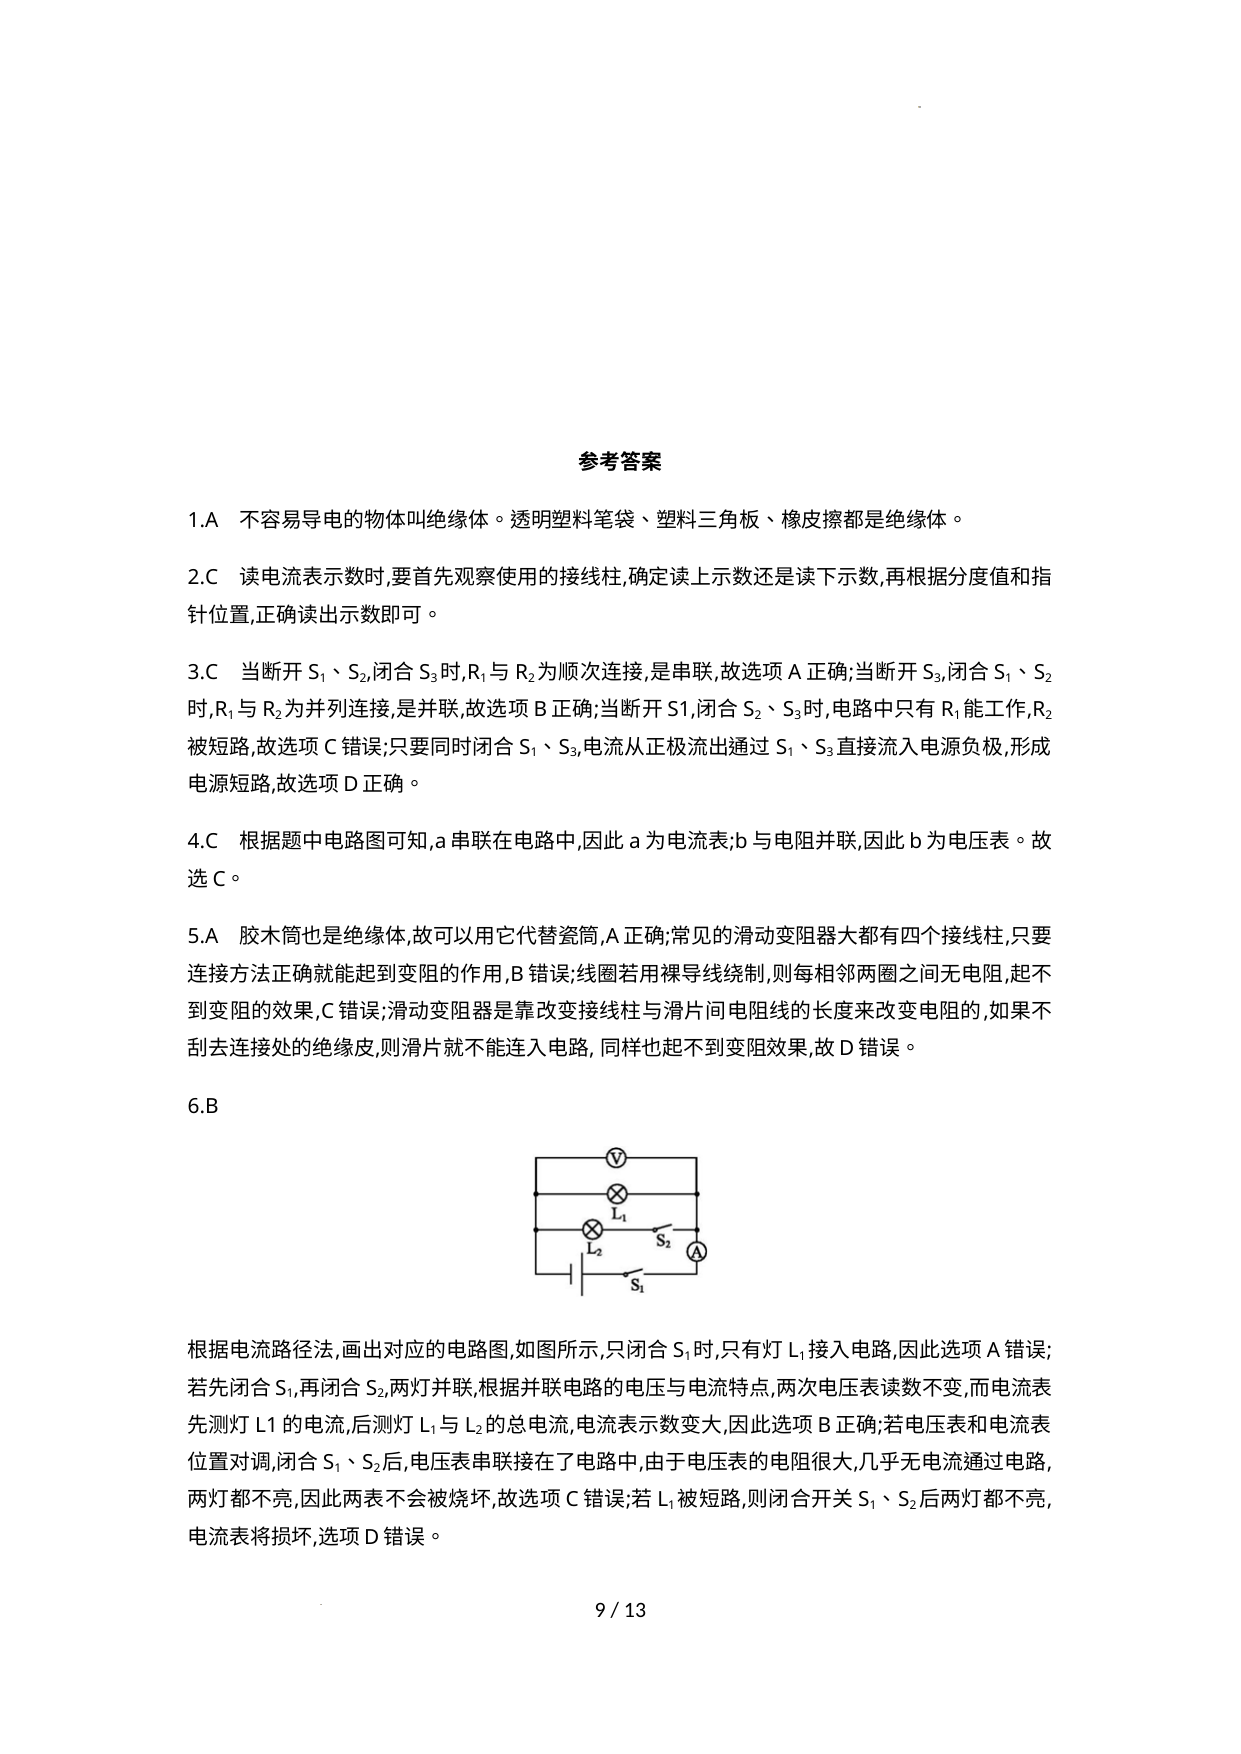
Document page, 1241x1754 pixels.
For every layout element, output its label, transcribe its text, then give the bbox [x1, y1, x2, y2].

picture [532, 1146, 708, 1297]
text 1.A 不容易导电的物体叫绝缘体。透明塑料笔袋、塑料三角板、橡皮擦都是绝缘体。 [187, 503, 1053, 536]
text 4.C 根据题中电路图可知,a串联在电路中,因此a为电流表;b与电阻并联,因此b为电压表。故选C。 [187, 825, 1053, 894]
text 5.A 胶木筒也是绝缘体,故可以用它代替瓷筒,A正确;常见的滑动变阻器大都有四个接线柱,只要连接方法正确就能起到变阻的作用,B错误;线圈若用裸导线绕制,则每相邻两圈之间无电阻,起不到变阻的效果,C错误;滑动变阻器是靠改变接线柱与滑片间电阻线的长度来改变电阻的,如果不刮去连接处的绝缘皮,则滑片就不能连入电路, 同样也起不到变阻效果,故D错误。 [187, 919, 1053, 1064]
text 根据电流路径法,画出对应的电路图,如图所示,只闭合S1时,只有灯L1接入电路,因此选项A错误;若先闭合S1,再闭合S2,两灯并联,根据并联电路的电压与电流特点,两次电压表读数不变,而电流表先测灯L1的电流,后测灯L1与L2的总电流,电流表示数变大,因此选项B正确;若电压表和电流表位置对调,闭合S1、S2后,电压表串联接在了电路中,由于电压表的电阻很大,几乎无电流通过电路,两灯都不亮,因此两表不会被烧坏,故选项C错误;若L1被短路,则闭合开关S1、S2后两灯都不亮,电流表将损坏,选项D错误。 [187, 1333, 1053, 1552]
text 6.B [187, 1089, 1053, 1121]
text 2.C 读电流表示数时,要首先观察使用的接线柱,确定读上示数还是读下示数,再根据分度值和指针位置,正确读出示数即可。 [187, 561, 1053, 630]
text 参考答案 [187, 446, 1053, 478]
text 3.C 当断开S1、S2,闭合S3时,R1与R2为顺次连接,是串联,故选项A正确;当断开S3,闭合S1、S2时,R1与R2为并列连接,是并联,故选项B正确;当断开S1,闭合S2、S3时,电路中只有R1能工作,R2被短路,故选项C错误;只要同时闭合S1、S3,电流从正极流出通过S1、S3直接流入电源负极,形成电源短路,故选项D正确。 [187, 655, 1053, 800]
